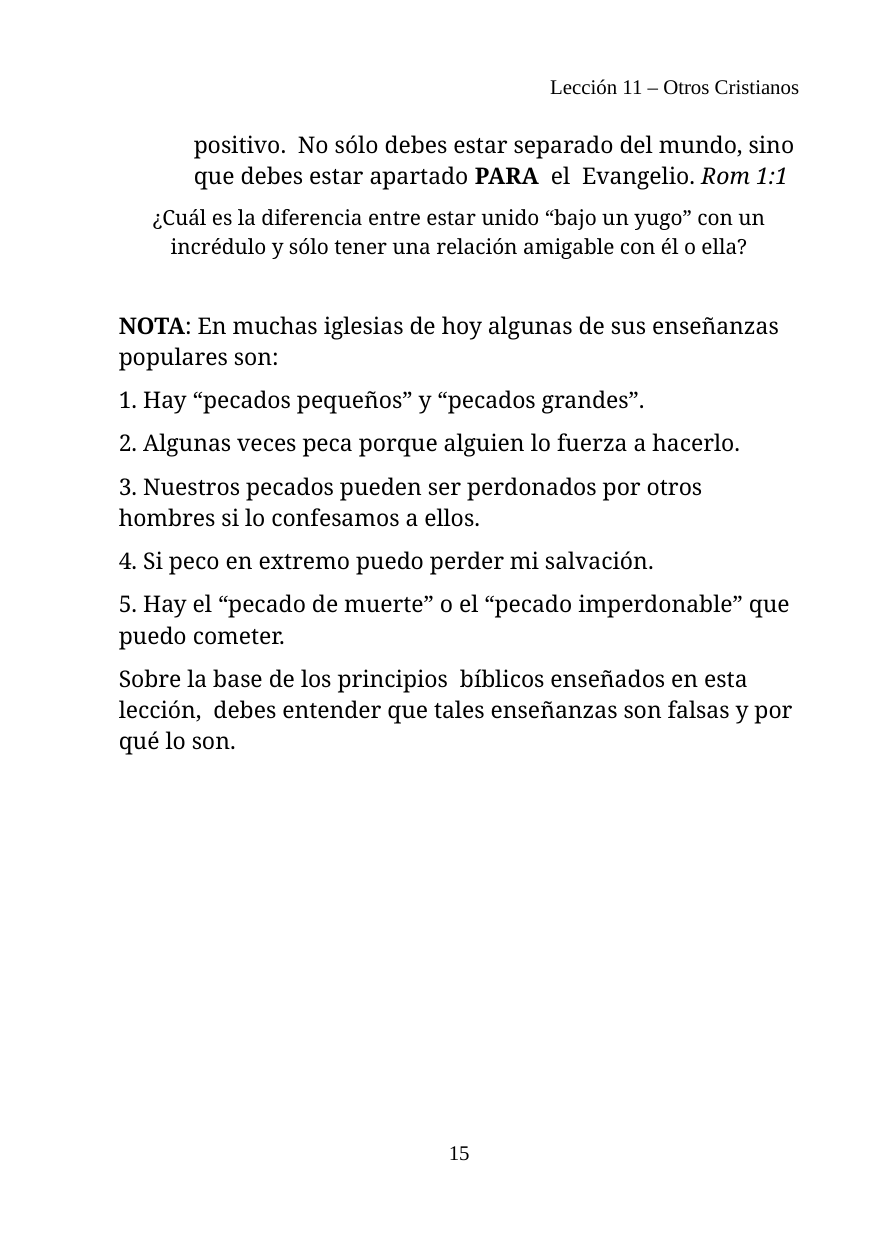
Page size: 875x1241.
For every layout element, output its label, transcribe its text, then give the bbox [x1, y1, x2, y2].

text Sobre la base de los principios bíblicos enseñados en esta lección, debes entender que tales enseñanzas son falsas y por qué lo son. [118, 663, 799, 757]
text 2. Algunas veces peca porque alguien lo fuerza a hacerlo. [118, 427, 799, 459]
text 1. Hay “pecados pequeños” y “pecados grandes”. [118, 384, 799, 415]
text 3. Nuestros pecados pueden ser perdonados por otros hombres si lo confesamos a ellos. [118, 471, 799, 533]
text ¿Cuál es la diferencia entre estar unido “bajo un yugo” con un incrédulo y sólo tener una relación amigable con él o ella? [118, 203, 799, 260]
text NOTA: En muchas iglesias de hoy algunas de sus enseñanzas populares son: [118, 310, 799, 372]
text 4. Si peco en extremo puedo perder mi salvación. [118, 545, 799, 576]
text 5. Hay el “pecado de muerte” o el “pecado imperdonable” que puedo cometer. [118, 588, 799, 651]
